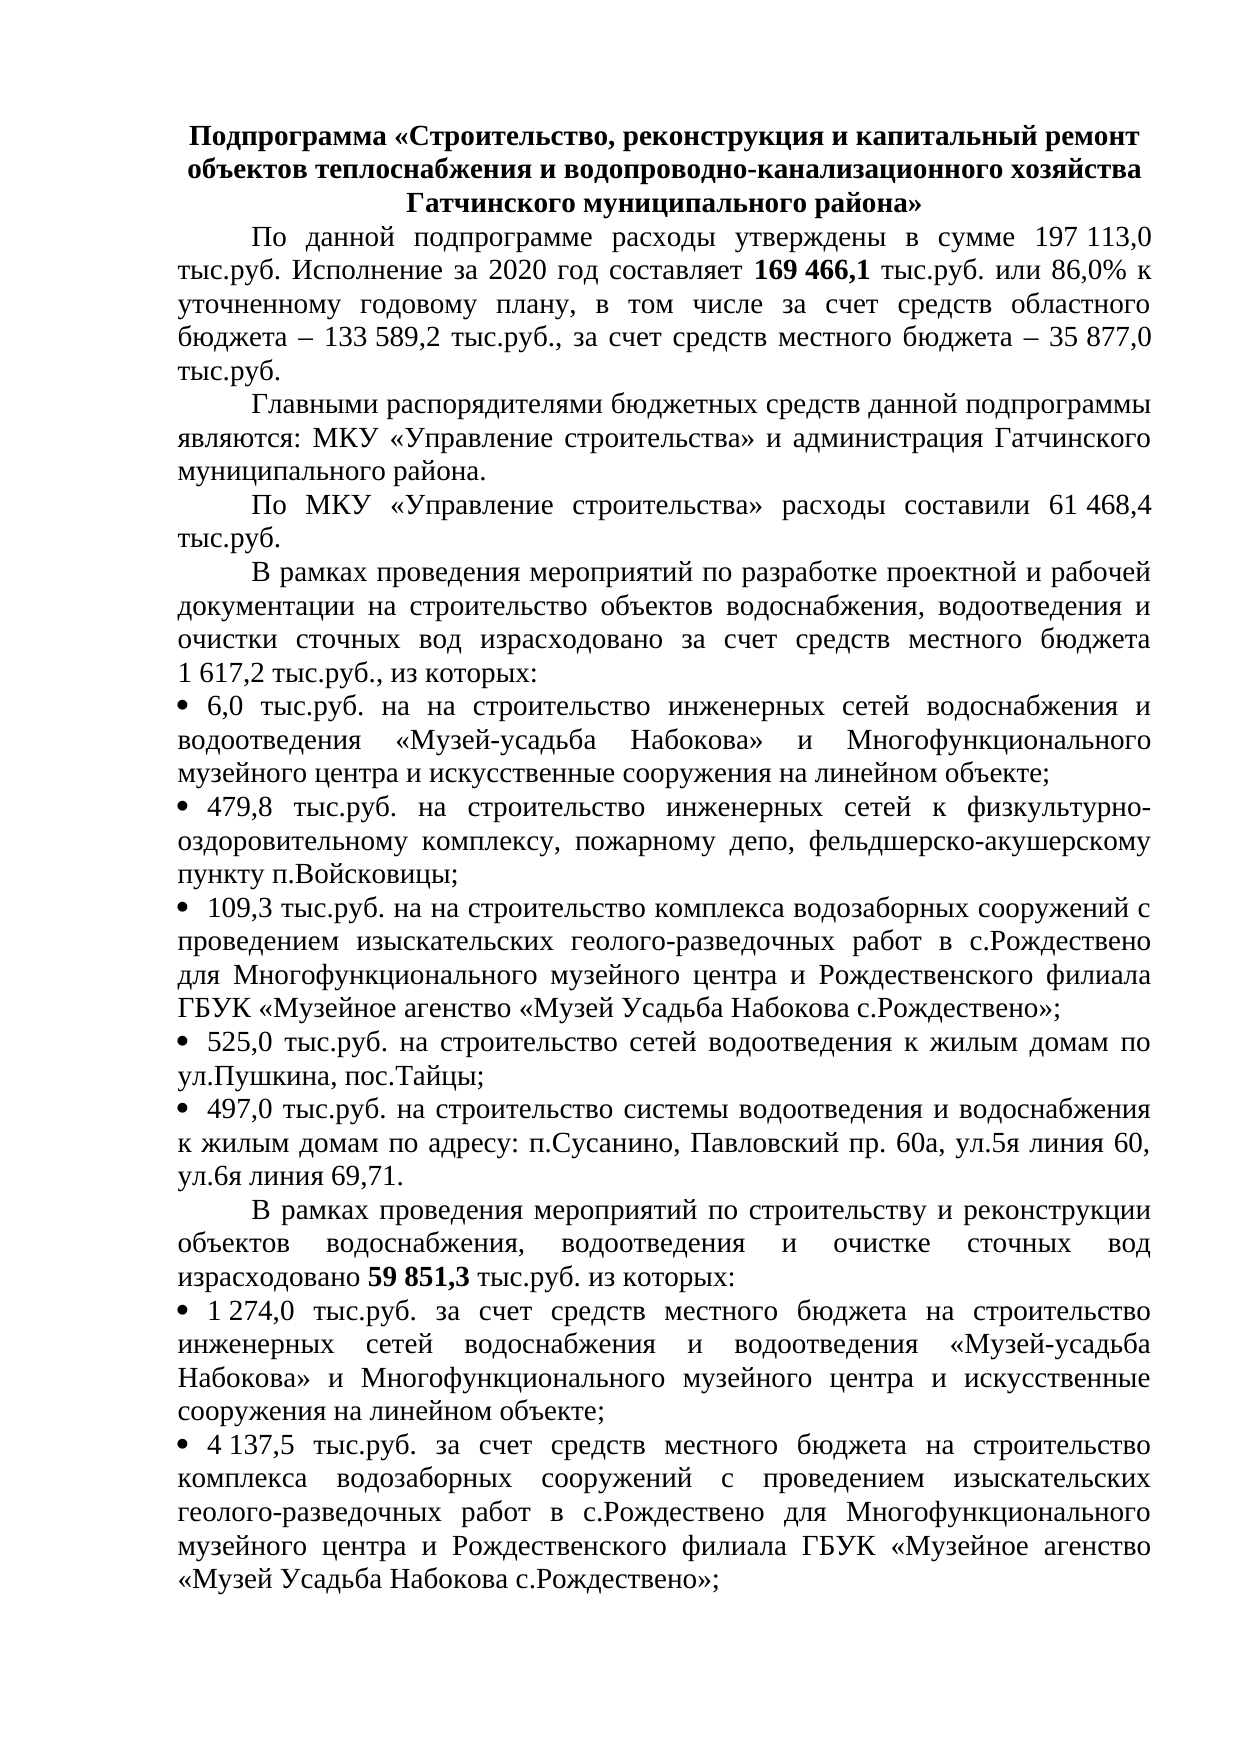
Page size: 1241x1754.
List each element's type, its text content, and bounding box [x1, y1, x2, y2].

list 525,0 тыс.руб. на строительство сетей водоотведения к жилым домам по ул.Пушкина, пос.Тайцы; [177, 1024, 1152, 1091]
list 109,3 тыс.руб. на на строительство комплекса водозаборных сооружений с проведением изыскательских геолого-разведочных работ в с.Рождествено для Многофункционального музейного центра и Рождественского филиала ГБУК «Музейное агенство «Музей Усадьба Набокова с.Рождествено»; [177, 890, 1152, 1024]
list 4 137,5 тыс.руб. за счет средств местного бюджета на строительство комплекса водозаборных сооружений с проведением изыскательских геолого-разведочных работ в с.Рождествено для Многофункционального музейного центра и Рождественского филиала ГБУК «Музейное агенство «Музей Усадьба Набокова с.Рождествено»; [177, 1427, 1152, 1595]
list 479,8 тыс.руб. на строительство инженерных сетей к физкультурно-оздоровительному комплексу, пожарному депо, фельдшерско-акушерскому пункту п.Войсковицы; [177, 789, 1152, 890]
list Подпрограмма «Строительство, реконструкция и капитальный ремонт объектов теплоснабжения и водопроводно-канализационного хозяйства Гатчинского муниципального района» [177, 118, 1152, 219]
text Главными распорядителями бюджетных средств данной подпрограммы являются: МКУ «Управление строительства» и администрация Гатчинского муниципального района. [177, 386, 1152, 487]
list По данной подпрограмме расходы утверждены в сумме 197 113,0 тыс.руб. Исполнение за 2020 год составляет 169 466,1 тыс.руб. или 86,0% к уточненному годовому плану, в том числе за счет средств областного бюджета – 133 589,2 тыс.руб., за счет средств местного бюджета – 35 877,0 тыс.руб. [177, 219, 1152, 386]
text В рамках проведения мероприятий по разработке проектной и рабочей документации на строительство объектов водоснабжения, водоотведения и очистки сточных вод израсходовано за счет средств местного бюджета 1 617,2 тыс.руб., из которых: [177, 554, 1152, 688]
text По МКУ «Управление строительства» расходы составили 61 468,4 тыс.руб. [177, 487, 1152, 554]
list 1 274,0 тыс.руб. за счет средств местного бюджета на строительство инженерных сетей водоснабжения и водоотведения «Музей-усадьба Набокова» и Многофункционального музейного центра и искусственные сооружения на линейном объекте; [177, 1293, 1152, 1427]
text В рамках проведения мероприятий по строительству и реконструкции объектов водоснабжения, водоотведения и очистке сточных вод израсходовано 59 851,3 тыс.руб. из которых: [177, 1192, 1152, 1293]
list 497,0 тыс.руб. на строительство системы водоотведения и водоснабжения к жилым домам по адресу: п.Сусанино, Павловский пр. 60а, ул.5я линия 60, ул.6я линия 69,71. [177, 1091, 1152, 1192]
list 6,0 тыс.руб. на на строительство инженерных сетей водоснабжения и водоотведения «Музей-усадьба Набокова» и Многофункционального музейного центра и искусственные сооружения на линейном объекте; [177, 688, 1152, 789]
